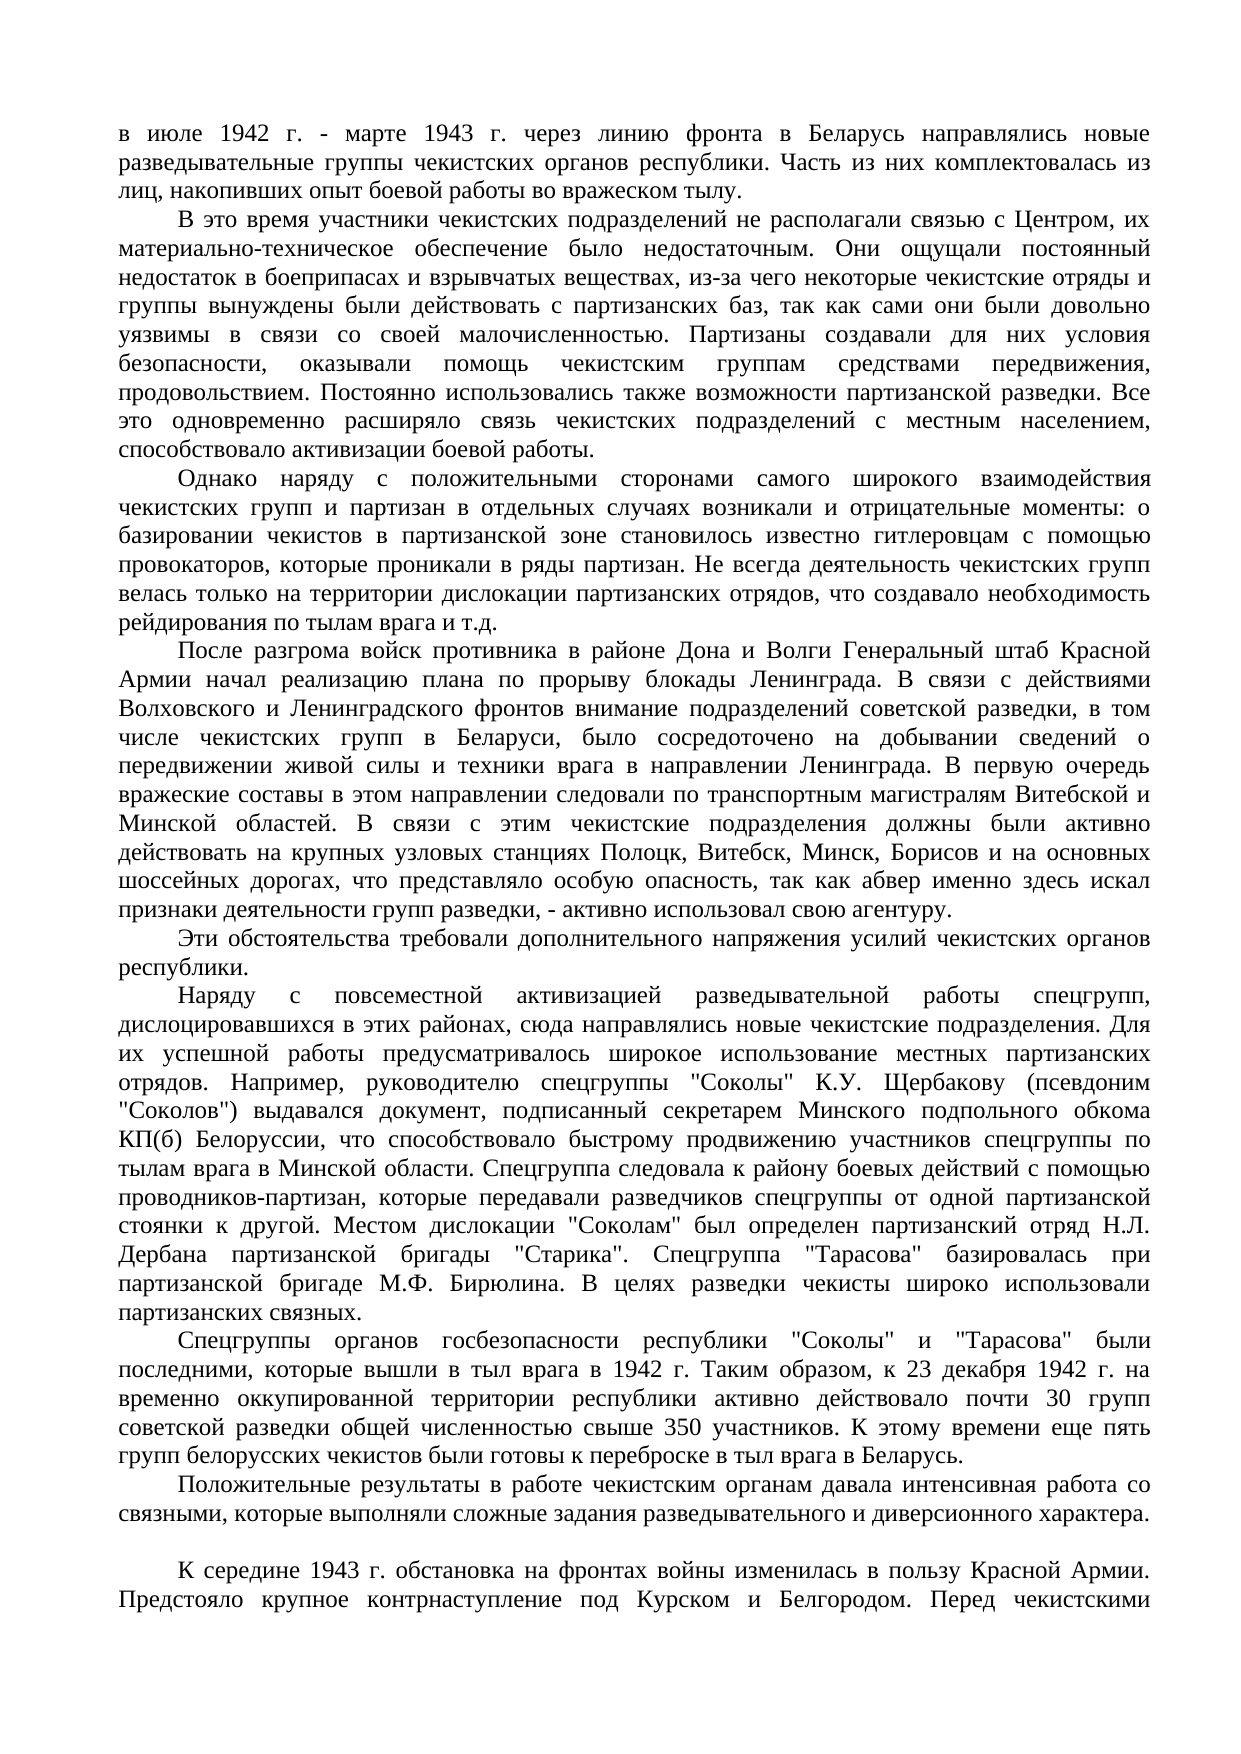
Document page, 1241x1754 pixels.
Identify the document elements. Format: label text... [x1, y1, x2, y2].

text Положительные результаты в работе чекистским органам давала интенсивная работа со связными, которые выполняли сложные задания разведывательного и диверсионного характера. [118, 1469, 1152, 1527]
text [118, 118, 1152, 204]
text В это время участники чекистских подразделений не располагали связью с Центром, их материально-техническое обеспечение было недостаточным. Они ощущали постоянный недостаток в боеприпасах и взрывчатых веществах, из-за чего некоторые чекистские отряды и группы вынуждены были действовать с партизанских баз, так как сами они были довольно уязвимы в связи со своей малочисленностью. Партизаны создавали для них условия безопасности, оказывали помощь чекистским группам средствами передвижения, продовольствием. Постоянно использовались также возможности партизанской разведки. Все это одновременно расширяло связь чекистских подразделений с местным населением, способствовало активизации боевой работы. [118, 204, 1152, 463]
text Однако наряду с положительными сторонами самого широкого взаимодействия чекистских групп и партизан в отдельных случаях возникали и отрицательные моменты: о базировании чекистов в партизанской зоне становилось известно гитлеровцам с помощью провокаторов, которые проникали в ряды партизан. Не всегда деятельность чекистских групп велась только на территории дислокации партизанских отрядов, что создавало необходимость рейдирования по тылам врага и т.д. [118, 463, 1152, 636]
text Наряду с повсеместной активизацией разведывательной работы спецгрупп, дислоцировавшихся в этих районах, сюда направлялись новые чекистские подразделения. Для их успешной работы предусматривалось широкое использование местных партизанских отрядов. Например, руководителю спецгруппы "Соколы" К.У. Щербакову (псевдоним "Соколов") выдавался документ, подписанный секретарем Минского подпольного обкома КП(б) Белоруссии, что способствовало быстрому продвижению участников спецгруппы по тылам врага в Минской области. Спецгруппа следовала к району боевых действий с помощью проводников-партизан, которые передавали разведчиков спецгруппы от одной партизанской стоянки к другой. Местом дислокации "Соколам" был определен партизанский отряд Н.Л. Дербана партизанской бригады "Старика". Спецгруппа "Тарасова" базировалась при партизанской бригаде М.Ф. Бирюлина. В целях разведки чекисты широко использовали партизанских связных. [118, 981, 1152, 1326]
text Эти обстоятельства требовали дополнительного напряжения усилий чекистских органов республики. [118, 923, 1152, 981]
text Спецгруппы органов госбезопасности республики "Соколы" и "Тарасова" были последними, которые вышли в тыл врага в 1942 г. Таким образом, к 23 декабря 1942 г. на временно оккупированной территории республики активно действовало почти 30 групп советской разведки общей численностью свыше 350 участников. К этому времени еще пять групп белорусских чекистов были готовы к переброске в тыл врага в Беларусь. [118, 1326, 1152, 1469]
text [118, 1556, 1152, 1613]
text После разгрома войск противника в районе Дона и Волги Генеральный штаб Красной Армии начал реализацию плана по прорыву блокады Ленинграда. В связи с действиями Волховского и Ленинградского фронтов внимание подразделений советской разведки, в том числе чекистских групп в Беларуси, было сосредоточено на добывании сведений о передвижении живой силы и техники врага в направлении Ленинграда. В первую очередь вражеские составы в этом направлении следовали по транспортным магистралям Витебской и Минской областей. В связи с этим чекистские подразделения должны были активно действовать на крупных узловых станциях Полоцк, Витебск, Минск, Борисов и на основных шоссейных дорогах, что представляло особую опасность, так как абвер именно здесь искал признаки деятельности групп разведки, - активно использовал свою агентуру. [118, 636, 1152, 923]
